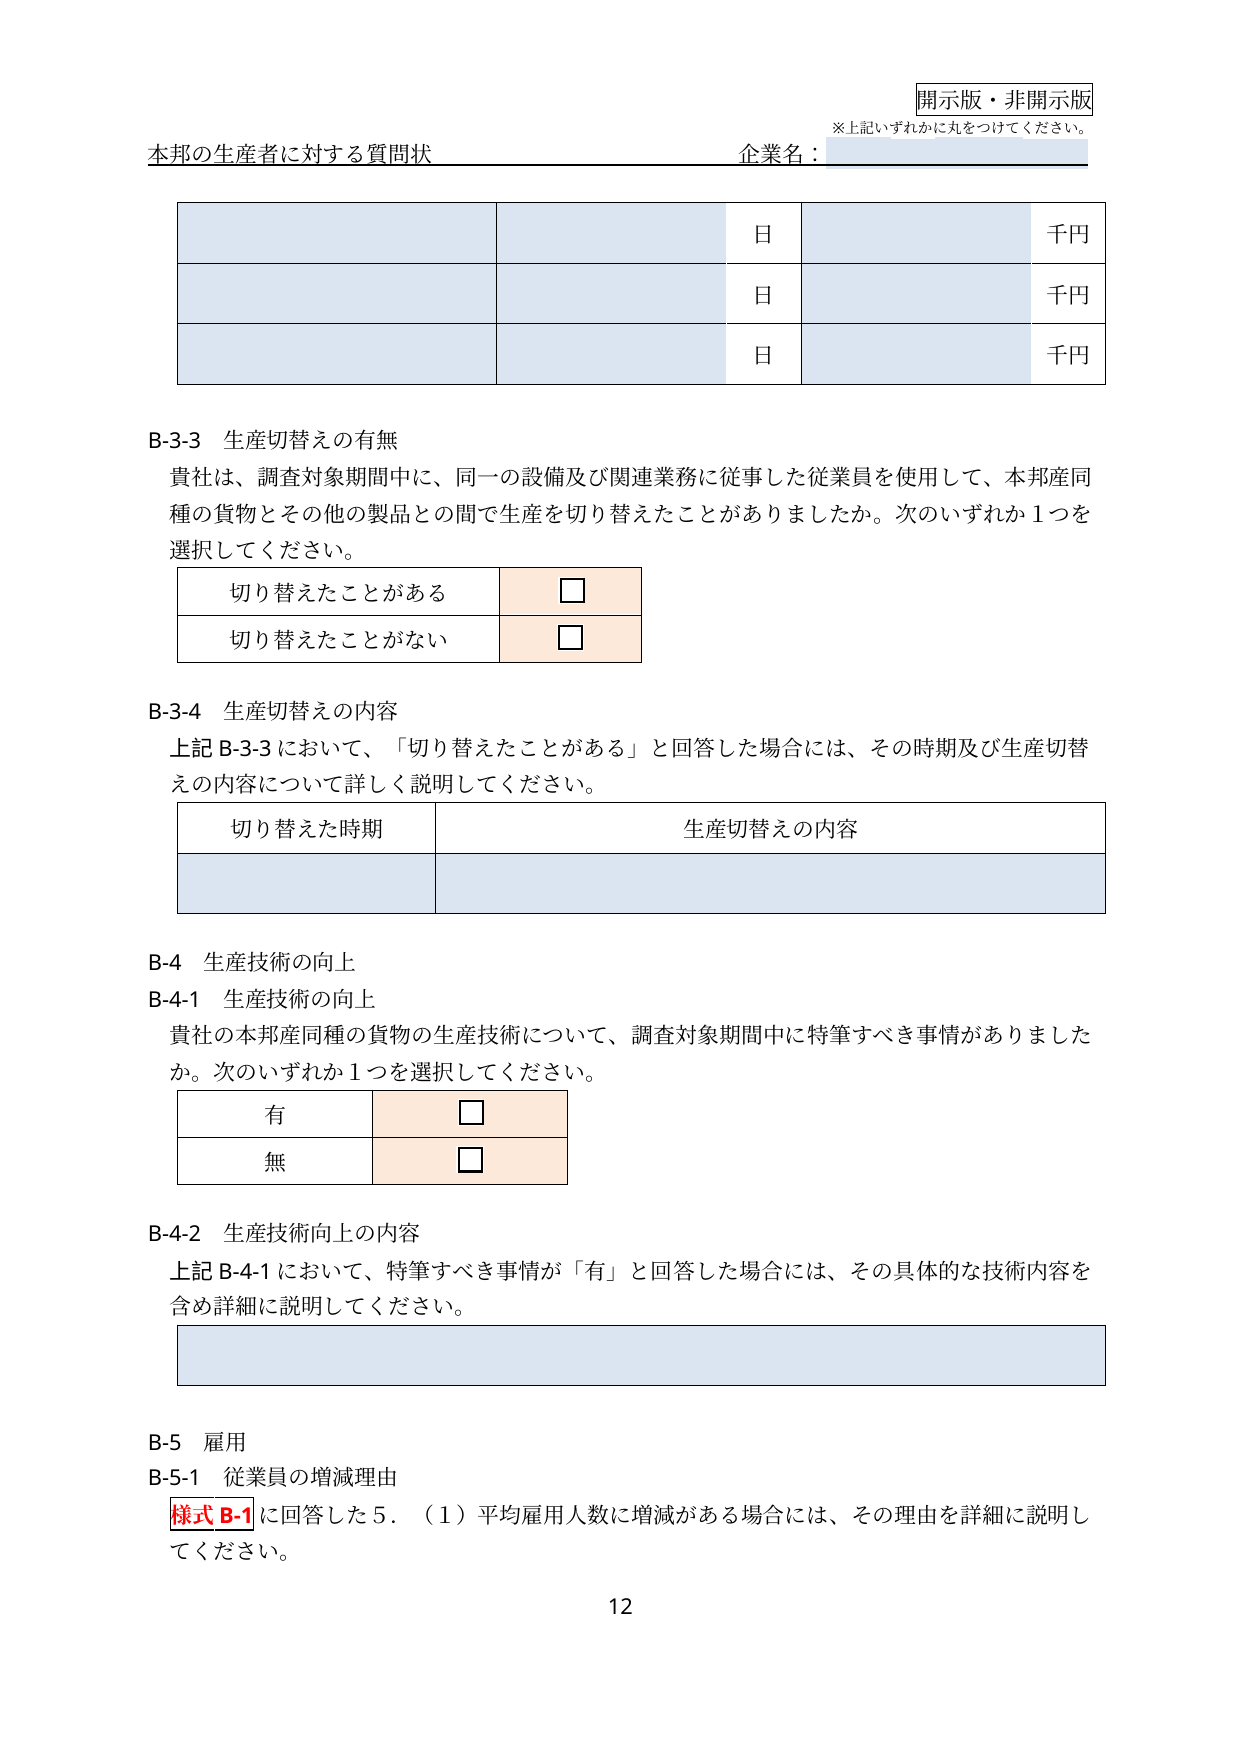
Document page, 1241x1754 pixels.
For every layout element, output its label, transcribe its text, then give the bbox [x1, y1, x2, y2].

table_cell 切り替えたことがない [178, 616, 499, 662]
table_cell 日 [727, 324, 801, 384]
table_cell 日 [727, 264, 801, 323]
table_cell [802, 203, 1031, 263]
list 上記B-4-1において、特筆すべき事情が「有」と回答した場合には、その具体的な技術内容を含め詳細に説明してください。 [169, 1252, 1092, 1324]
table_cell 千円 [1032, 324, 1105, 384]
table_cell [178, 324, 496, 384]
table_cell [802, 264, 1031, 323]
table_cell [178, 203, 496, 263]
table_header [373, 1091, 567, 1137]
table_cell [500, 616, 641, 662]
table_header 有 [178, 1091, 372, 1137]
table_header [178, 1326, 1105, 1385]
table_header [500, 568, 641, 614]
list B-4 生産技術の向上 B-4-1 生産技術の向上 [148, 944, 1092, 1017]
table_cell [178, 264, 496, 323]
list B-4-2 生産技術向上の内容 [148, 1215, 1092, 1252]
list 様式B-1に回答した５．（１）平均雇用人数に増減がある場合には、その理由を詳細に説明してください。 [169, 1496, 1092, 1568]
list B-5 雇用 [148, 1423, 1092, 1459]
table_cell [373, 1138, 567, 1184]
list 上記B-3-3において、「切り替えたことがある」と回答した場合には、その時期及び生産切替えの内容について詳しく説明してください。 [169, 729, 1092, 802]
table_header 切り替えたことがある [178, 568, 499, 614]
text 生産切替えの有無 [148, 421, 1092, 458]
table_cell 日 [727, 203, 801, 263]
table_cell 無 [178, 1138, 372, 1184]
table_cell [436, 854, 1105, 913]
table_cell [497, 324, 726, 384]
table_cell 千円 [1032, 203, 1105, 263]
list B-5-1 従業員の増減理由 [148, 1459, 1092, 1496]
table_cell [497, 203, 726, 263]
table_cell [802, 324, 1031, 384]
list 生産切替えの内容 [148, 693, 1092, 729]
table_header 切り替えた時期 [178, 803, 435, 852]
table_cell [497, 264, 726, 323]
list 貴社は、調査対象期間中に、同一の設備及び関連業務に従事した従業員を使用して、本邦産同種の貨物とその他の製品との間で生産を切り替えたことがありましたか。次のいずれか１つを選択してください。 [169, 458, 1092, 567]
table_cell 千円 [1032, 264, 1105, 323]
table_header 生産切替えの内容 [436, 803, 1105, 852]
list 貴社の本邦産同種の貨物の生産技術について、調査対象期間中に特筆すべき事情がありましたか。次のいずれか１つを選択してください。 [169, 1017, 1092, 1090]
table_cell [178, 854, 435, 913]
